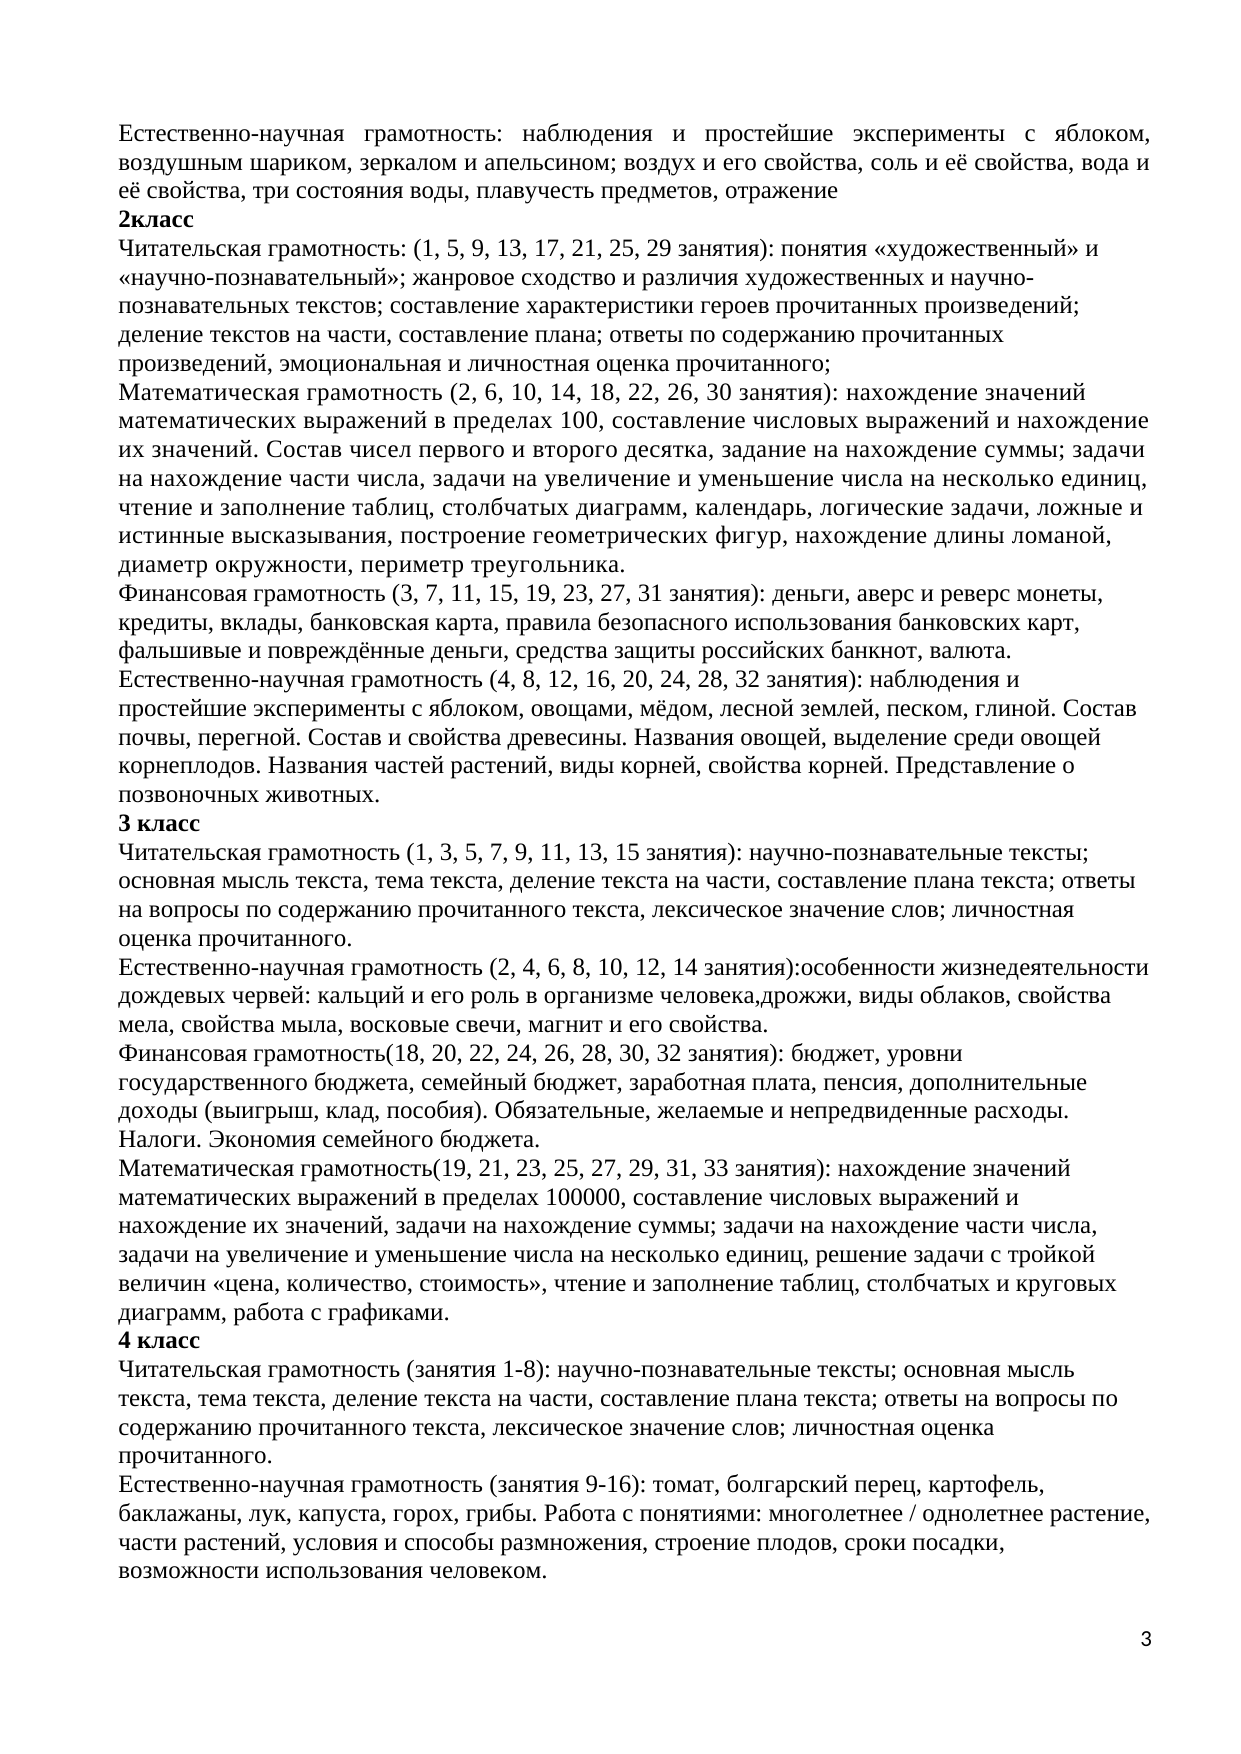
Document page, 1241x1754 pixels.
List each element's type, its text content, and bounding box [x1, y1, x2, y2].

text Математическая грамотность(19, 21, 23, 25, 27, 29, 31, 33 занятия): нахождение значений математических выражений в пределах 100000, составление числовых выражений и нахождение их значений, задачи на нахождение суммы; задачи на нахождение части числа, задачи на увеличение и уменьшение числа на несколько единиц, решение задачи с тройкой величин «цена, количество, стоимость», чтение и заполнение таблиц, столбчатых и круговых диаграмм, работа с графиками. [118, 1153, 1152, 1326]
text Естественно-научная грамотность (2, 4, 6, 8, 10, 12, 14 занятия):особенности жизнедеятельности дождевых червей: кальций и его роль в организме человека,дрожжи, виды облаков, свойства мела, свойства мыла, восковые свечи, магнит и его свойства. [118, 952, 1152, 1038]
text 2класс [118, 204, 1152, 233]
text 4 класс [118, 1326, 1152, 1354]
text Читательская грамотность (занятия 1-8): научно-познавательные тексты; основная мысль текста, тема текста, деление текста на части, составление плана текста; ответы на вопросы по содержанию прочитанного текста, лексическое значение слов; личностная оценка прочитанного. [118, 1354, 1152, 1469]
text Естественно-научная грамотность: наблюдения и простейшие эксперименты с яблоком, воздушным шариком, зеркалом и апельсином; воздух и его свойства, соль и её свойства, вода и её свойства, три состояния воды, плавучесть предметов, отражение [118, 118, 1152, 204]
text Математическая грамотность (2, 6, 10, 14, 18, 22, 26, 30 занятия): нахождение значений математических выражений в пределах 100, составление числовых выражений и нахождение их значений. Состав чисел первого и второго десятка, задание на нахождение суммы; задачи на нахождение части числа, задачи на увеличение и уменьшение числа на несколько единиц, чтение и заполнение таблиц, столбчатых диаграмм, календарь, логические задачи, ложные и истинные высказывания, построение геометрических фигур, нахождение длины ломаной, диаметр окружности, периметр треугольника. [118, 377, 1152, 578]
text Читательская грамотность: (1, 5, 9, 13, 17, 21, 25, 29 занятия): понятия «художественный» и «научно-познавательный»; жанровое сходство и различия художественных и научно-познавательных текстов; составление характеристики героев прочитанных произведений; деление текстов на части, составление плана; ответы по содержанию прочитанных произведений, эмоциональная и личностная оценка прочитанного; [118, 233, 1152, 377]
text Финансовая грамотность (3, 7, 11, 15, 19, 23, 27, 31 занятия): деньги, аверс и реверс монеты, кредиты, вклады, банковская карта, правила безопасного использования банковских карт, фальшивые и повреждённые деньги, средства защиты российских банкнот, валюта. [118, 578, 1152, 664]
text Естественно-научная грамотность (4, 8, 12, 16, 20, 24, 28, 32 занятия): наблюдения и простейшие эксперименты с яблоком, овощами, мёдом, лесной землей, песком, глиной. Состав почвы, перегной. Состав и свойства древесины. Названия овощей, выделение среди овощей корнеплодов. Названия частей растений, виды корней, свойства корней. Представление о позвоночных животных. [118, 664, 1152, 808]
text 3 класс [118, 808, 1152, 837]
text Финансовая грамотность(18, 20, 22, 24, 26, 28, 30, 32 занятия): бюджет, уровни государственного бюджета, семейный бюджет, заработная плата, пенсия, дополнительные доходы (выигрыш, клад, пособия). Обязательные, желаемые и непредвиденные расходы. Налоги. Экономия семейного бюджета. [118, 1038, 1152, 1153]
text Естественно-научная грамотность (занятия 9-16): томат, болгарский перец, картофель, баклажаны, лук, капуста, горох, грибы. Работа с понятиями: многолетнее / однолетнее растение, части растений, условия и способы размножения, строение плодов, сроки посадки, возможности использования человеком. [118, 1469, 1152, 1584]
text Читательская грамотность (1, 3, 5, 7, 9, 11, 13, 15 занятия): научно-познавательные тексты; основная мысль текста, тема текста, деление текста на части, составление плана текста; ответы на вопросы по содержанию прочитанного текста, лексическое значение слов; личностная оценка прочитанного. [118, 837, 1152, 952]
